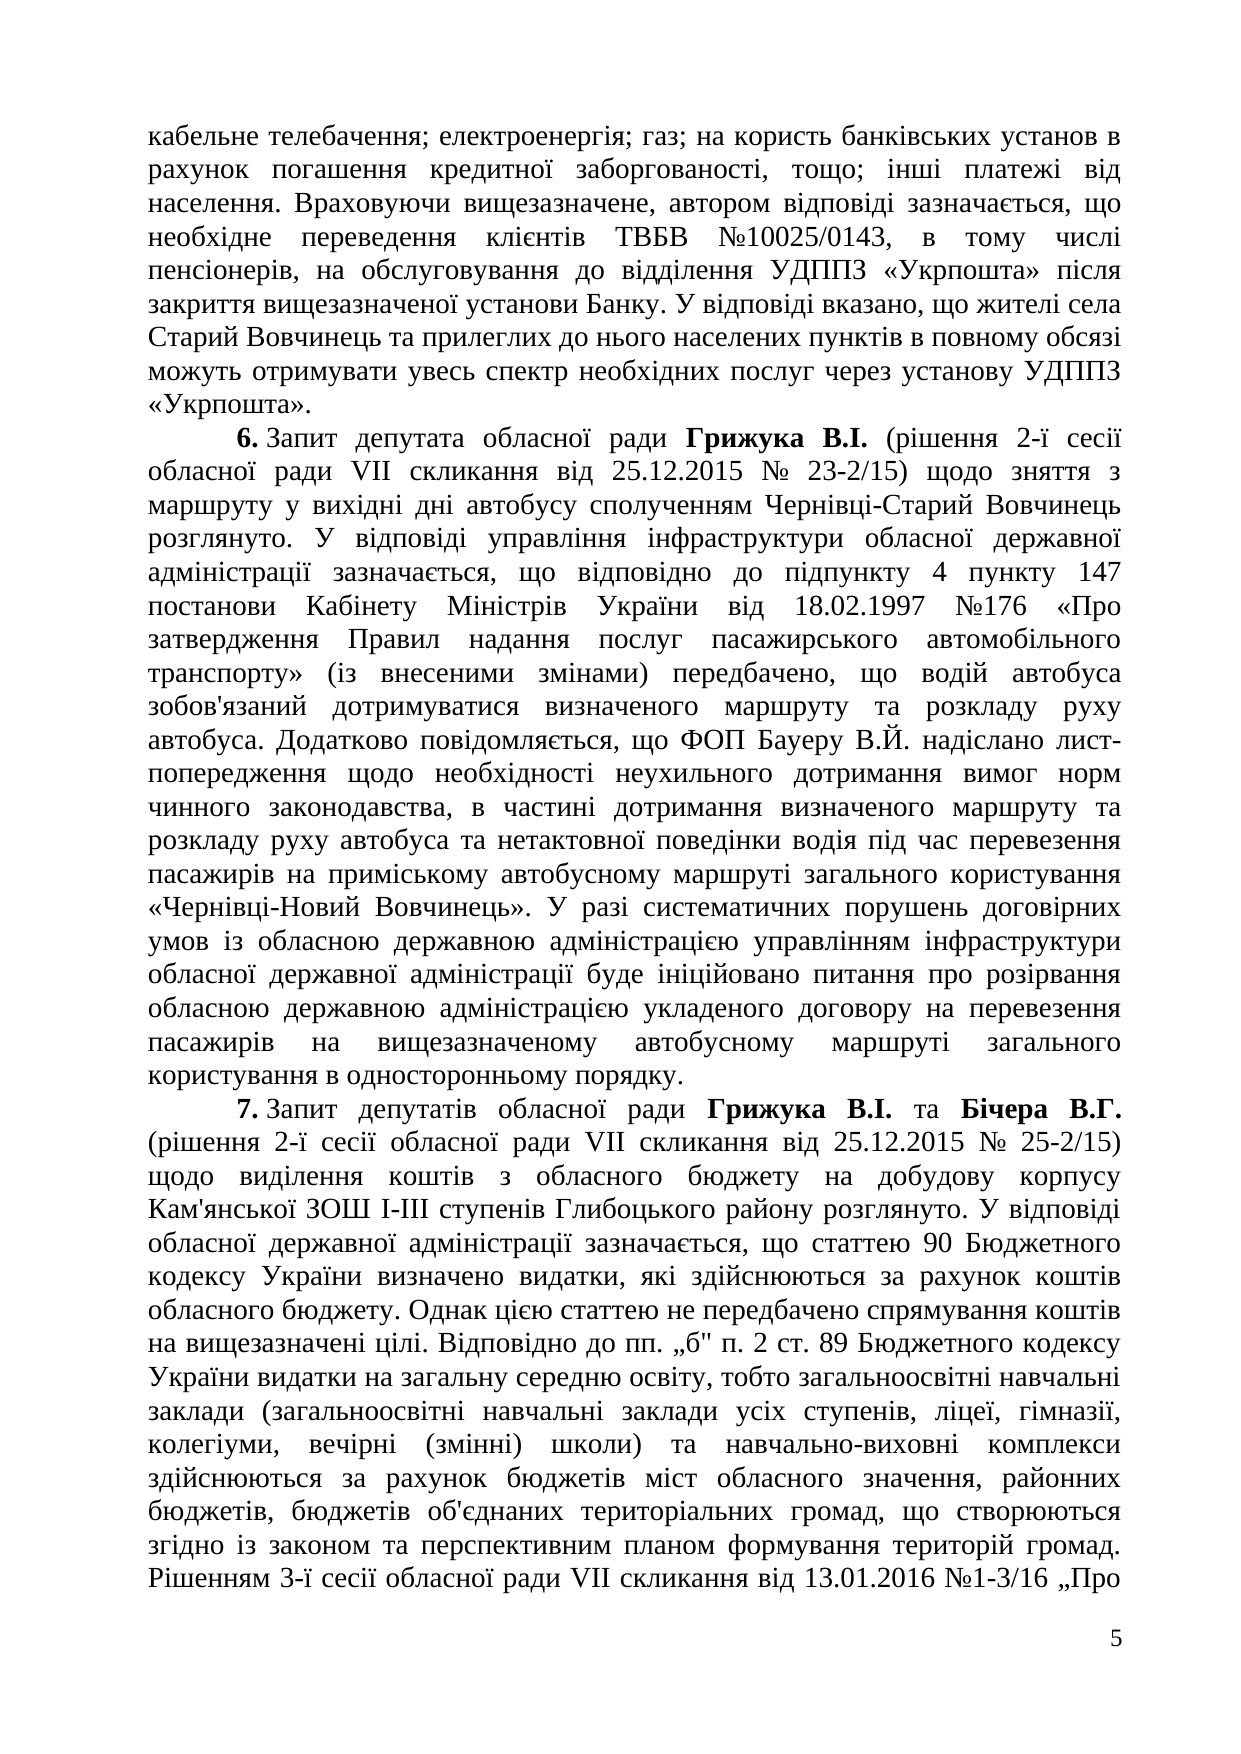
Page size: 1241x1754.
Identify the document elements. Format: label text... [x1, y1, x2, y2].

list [148, 1091, 1122, 1594]
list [148, 118, 1122, 420]
list Запит депутата обласної ради Грижука В.І. (рішення 2-ї сесії обласної ради VІІ скликання від 25.12.2015 № 23-2/15) щодо зняття з маршруту у вихідні дні автобусу сполученням Чернівці-Старий Вовчинець розглянуто. У відповіді управління інфраструктури обласної державної адміністрації зазначається, що відповідно до підпункту 4 пункту 147 постанови Кабінету Міністрів України від 18.02.1997 №176 «Про затвердження Правил надання послуг пасажирського автомобільного транспорту» (із внесеними змінами) передбачено, що водій автобуса зобов'язаний дотримуватися визначеного маршруту та розкладу руху автобуса. Додатково повідомляється, що ФОП Бауеру В.Й. надіслано лист-попередження щодо необхідності неухильного дотримання вимог норм чинного законодавства, в частині дотримання визначеного маршруту та розкладу руху автобуса та нетактовної поведінки водія під час перевезення пасажирів на приміському автобусному маршруті загального користування «Чернівці-Новий Вовчинець». У разі систематичних порушень договірних умов із обласною державною адміністрацією управлінням інфраструктури обласної державної адміністрації буде ініційовано питання про розірвання обласною державною адміністрацією укладеного договору на перевезення пасажирів на вищезазначеному автобусному маршруті загального користування в односторонньому порядку. [148, 420, 1122, 1091]
